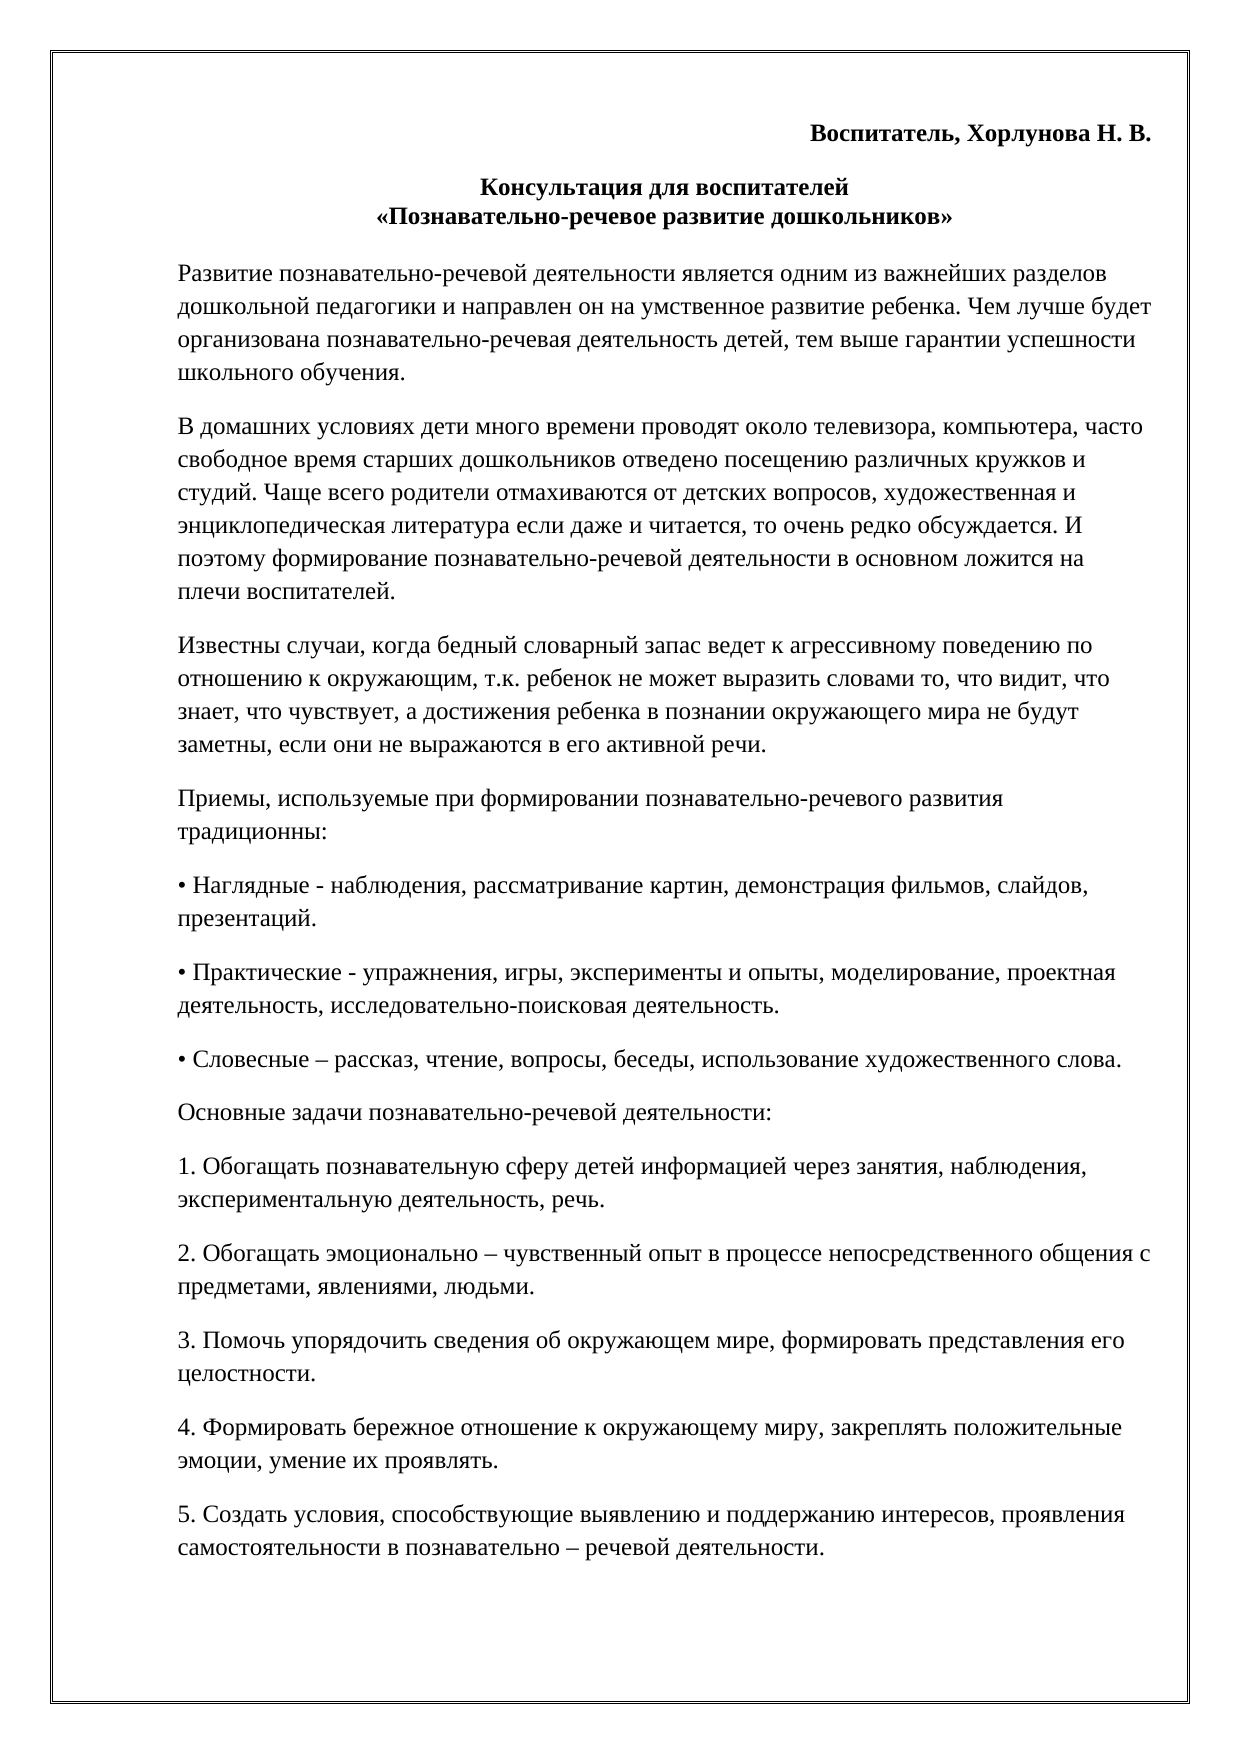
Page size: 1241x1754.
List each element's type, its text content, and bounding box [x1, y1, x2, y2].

text • Наглядные - наблюдения, рассматривание картин, демонстрация фильмов, слайдов, презентаций. [177, 870, 1152, 932]
text 2. Обогащать эмоционально – чувственный опыт в процессе непосредственного общения с предметами, явлениями, людьми. [177, 1238, 1152, 1300]
text 5. Создать условия, способствующие выявлению и поддержанию интересов, проявления самостоятельности в познавательно – речевой деятельности. [177, 1499, 1152, 1561]
text • Практические - упражнения, игры, эксперименты и опыты, моделирование, проектная деятельность, исследовательно-поисковая деятельность. [177, 957, 1152, 1018]
text Развитие познавательно-речевой деятельности является одним из важнейших разделов дошкольной педагогики и направлен он на умственное развитие ребенка. Чем лучше будет организована познавательно-речевая деятельность детей, тем выше гарантии успешности школьного обучения. [177, 258, 1152, 386]
text 4. Формировать бережное отношение к окружающему миру, закреплять положительные эмоции, умение их проявлять. [177, 1412, 1152, 1474]
text «Познавательно-речевое развитие дошкольников» [177, 201, 1152, 229]
text Воспитатель, Хорлунова Н. В. [177, 118, 1152, 147]
text Основные задачи познавательно-речевой деятельности: [177, 1097, 1152, 1126]
text • Словесные – рассказ, чтение, вопросы, беседы, использование художественного слова. [177, 1044, 1152, 1072]
text Известны случаи, когда бедный словарный запас ведет к агрессивному поведению по отношению к окружающим, т.к. ребенок не может выразить словами то, что видит, что знает, что чувствует, а достижения ребенка в познании окружающего мира не будут заметны, если они не выражаются в его активной речи. [177, 630, 1152, 758]
text Приемы, используемые при формировании познавательно-речевого развития традиционны: [177, 783, 1152, 845]
text 3. Помочь упорядочить сведения об окружающем мире, формировать представления его целостности. [177, 1325, 1152, 1387]
text 1. Обогащать познавательную сферу детей информацией через занятия, наблюдения, экспериментальную деятельность, речь. [177, 1151, 1152, 1213]
text В домашних условиях дети много времени проводят около телевизора, компьютера, часто свободное время старших дошкольников отведено посещению различных кружков и студий. Чаще всего родители отмахиваются от детских вопросов, художественная и энциклопедическая литература если даже и читается, то очень редко обсуждается. И поэтому формирование познавательно-речевой деятельности в основном ложится на плечи воспитателей. [177, 411, 1152, 605]
text Консультация для воспитателей [177, 172, 1152, 201]
